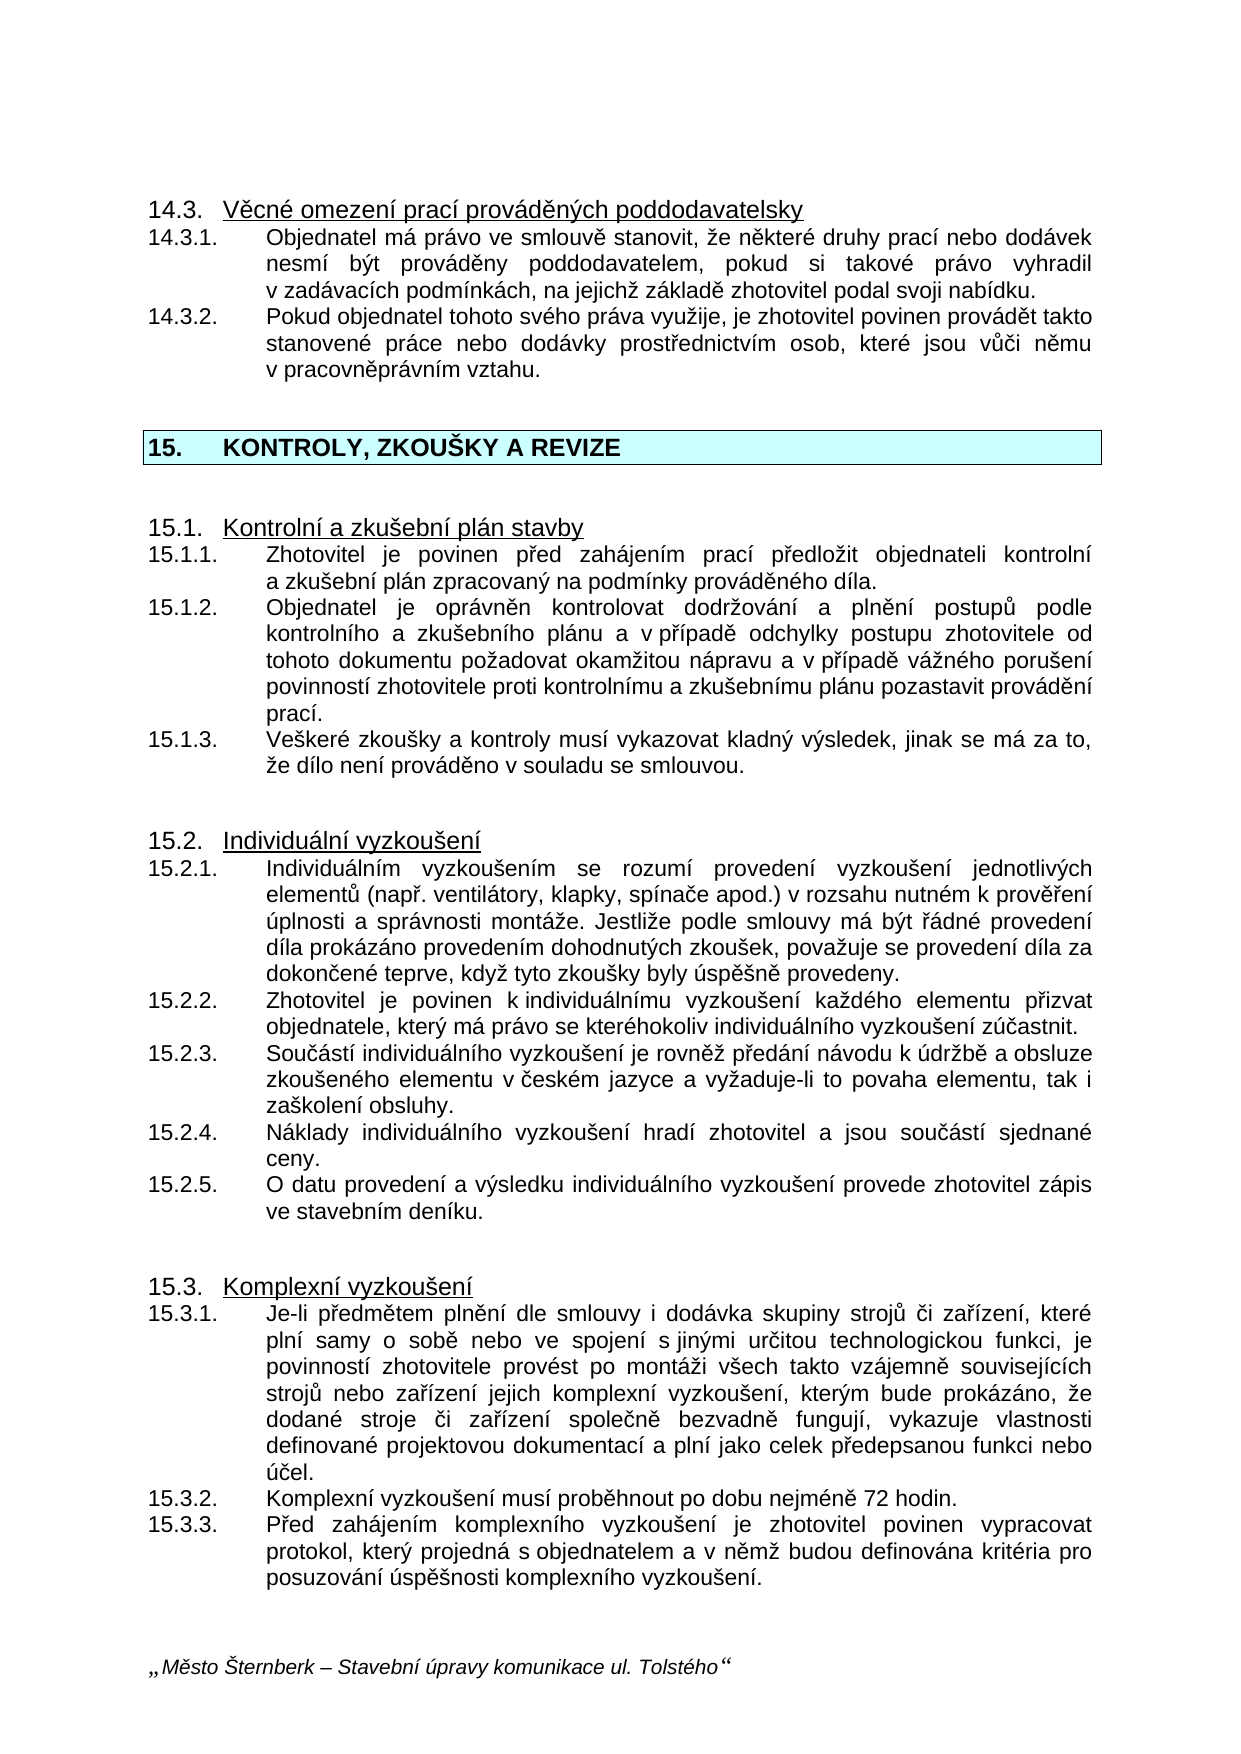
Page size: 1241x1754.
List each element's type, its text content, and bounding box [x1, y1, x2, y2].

list Individuální vyzkoušení [148, 826, 1093, 855]
list Před zahájením komplexního vyzkoušení je zhotovitel povinen vypracovat protokol, který projedná s objednatelem a v němž budou definována kritéria pro posuzování úspěšnosti komplexního vyzkoušení. [148, 1511, 1093, 1590]
list Individuálním vyzkoušením se rozumí provedení vyzkoušení jednotlivých elementů (např. ventilátory, klapky, spínače apod.) v rozsahu nutném k prověření úplnosti a správnosti montáže. Jestliže podle smlouvy má být řádné provedení díla prokázáno provedením dohodnutých zkoušek, považuje se provedení díla za dokončené teprve, když tyto zkoušky byly úspěšně provedeny. [148, 855, 1093, 987]
list Veškeré zkoušky a kontroly musí vykazovat kladný výsledek, jinak se má za to, že dílo není prováděno v souladu se smlouvou. [148, 726, 1093, 778]
list Objednatel má právo ve smlouvě stanovit, že některé druhy prací nebo dodávek nesmí být prováděny poddodavatelem, pokud si takové právo vyhradil v zadávacích podmínkách, na jejichž základě zhotovitel podal svoji nabídku. [148, 224, 1093, 303]
list Kontrolní a zkušební plán stavby [148, 513, 1093, 541]
list Komplexní vyzkoušení [148, 1272, 1093, 1300]
list Zhotovitel je povinen k individuálnímu vyzkoušení každého elementu přizvat objednatele, který má právo se kteréhokoliv individuálního vyzkoušení zúčastnit. [148, 987, 1093, 1039]
list O datu provedení a výsledku individuálního vyzkoušení provede zhotovitel zápis ve stavebním deníku. [148, 1171, 1093, 1224]
list Objednatel je oprávněn kontrolovat dodržování a plnění postupů podle kontrolního a zkušebního plánu a v případě odchylky postupu zhotovitele od tohoto dokumentu požadovat okamžitou nápravu a v případě vážného porušení povinností zhotovitele proti kontrolnímu a zkušebnímu plánu pozastavit provádění prací. [148, 594, 1093, 726]
list Náklady individuálního vyzkoušení hradí zhotovitel a jsou součástí sjednané ceny. [148, 1118, 1093, 1171]
list Pokud objednatel tohoto svého práva využije, je zhotovitel povinen provádět takto stanovené práce nebo dodávky prostřednictvím osob, které jsou vůči němu v pracovněprávním vztahu. [148, 303, 1093, 382]
list Součástí individuálního vyzkoušení je rovněž předání návodu k údržbě a obsluze zkoušeného elementu v českém jazyce a vyžaduje-li to povaha elementu, tak i zaškolení obsluhy. [148, 1039, 1093, 1118]
list Zhotovitel je povinen před zahájením prací předložit objednateli kontrolní a zkušební plán zpracovaný na podmínky prováděného díla. [148, 541, 1093, 594]
list Je-li předmětem plnění dle smlouvy i dodávka skupiny strojů či zařízení, které plní samy o sobě nebo ve spojení s jinými určitou technologickou funkci, je povinností zhotovitele provést po montáži všech takto vzájemně souvisejících strojů nebo zařízení jejich komplexní vyzkoušení, kterým bude prokázáno, že dodané stroje či zařízení společně bezvadně fungují, vykazuje vlastnosti definované projektovou dokumentací a plní jako celek předepsanou funkci nebo účel. [148, 1300, 1093, 1485]
text Kontroly, zkoušky a revize [144, 431, 1101, 464]
list Věcné omezení prací prováděných poddodavatelsky [148, 195, 1093, 224]
list Komplexní vyzkoušení musí proběhnout po dobu nejméně 72 hodin. [148, 1485, 1093, 1511]
